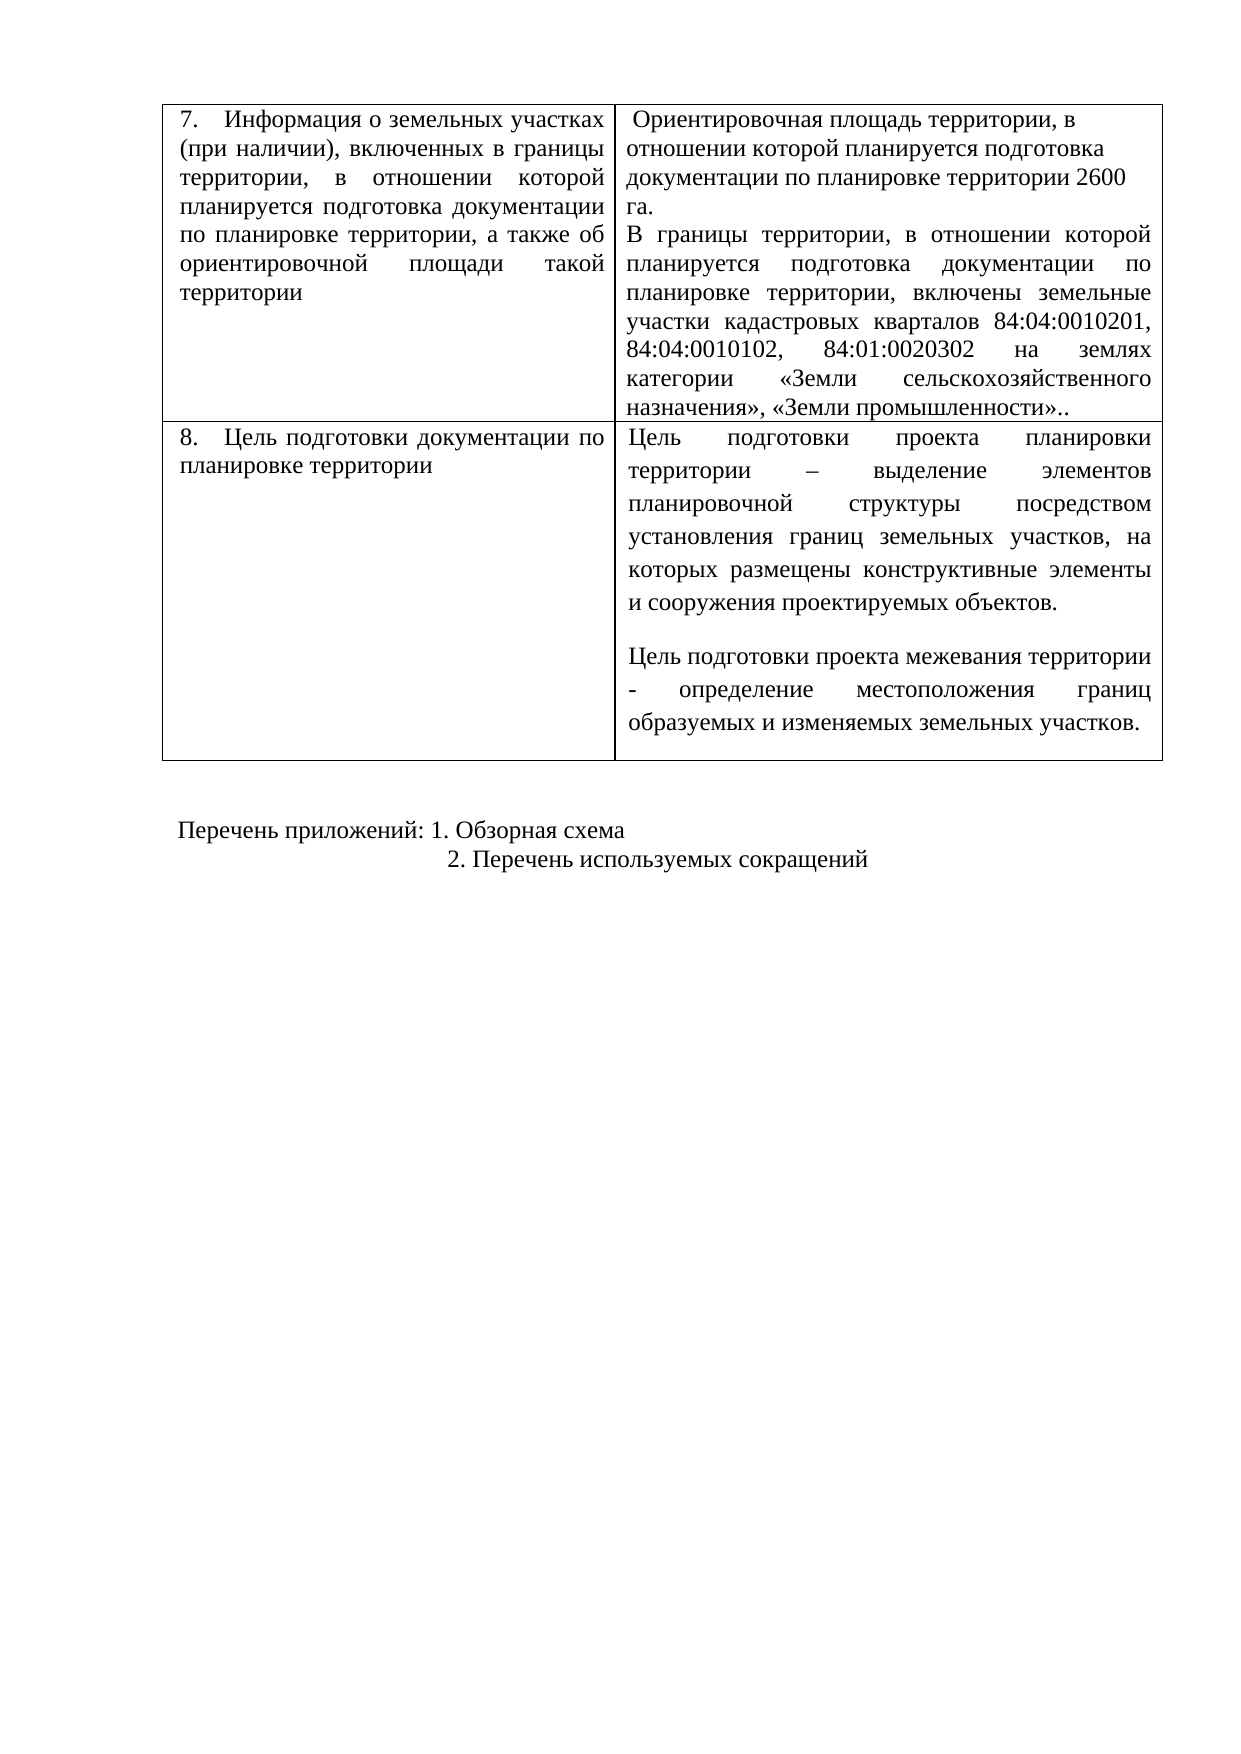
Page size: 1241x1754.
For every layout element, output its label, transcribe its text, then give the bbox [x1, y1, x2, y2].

table_cell Цель подготовки проекта планировки территории – выделение элементов планировочной структуры посредством установления границ земельных участков, на которых размещены конструктивные элементы и сооружения проектируемых объектов. Цель подготовки проекта межевания территории - определение местоположения границ образуемых и изменяемых земельных участков. [616, 422, 1162, 760]
table_cell Цель подготовки документации по планировке территории [163, 422, 614, 760]
table_cell Информация о земельных участках (при наличии), включенных в границы территории, в отношении которой планируется подготовка документации по планировке территории, а также об ориентировочной площади такой территории [163, 105, 614, 421]
text 2. Перечень используемых сокращений [177, 844, 1152, 873]
text Перечень приложений: 1. Обзорная схема [177, 815, 1152, 844]
table_cell Ориентировочная площадь территории, в отношении которой планируется подготовка документации по планировке территории 2600 га. В границы территории, в отношении которой планируется подготовка документации по планировке территории, включены земельные участки кадастровых кварталов 84:04:0010201, 84:04:0010102, 84:01:0020302 на землях категории «Земли сельскохозяйственного назначения», «Земли промышленности».. [616, 105, 1162, 421]
